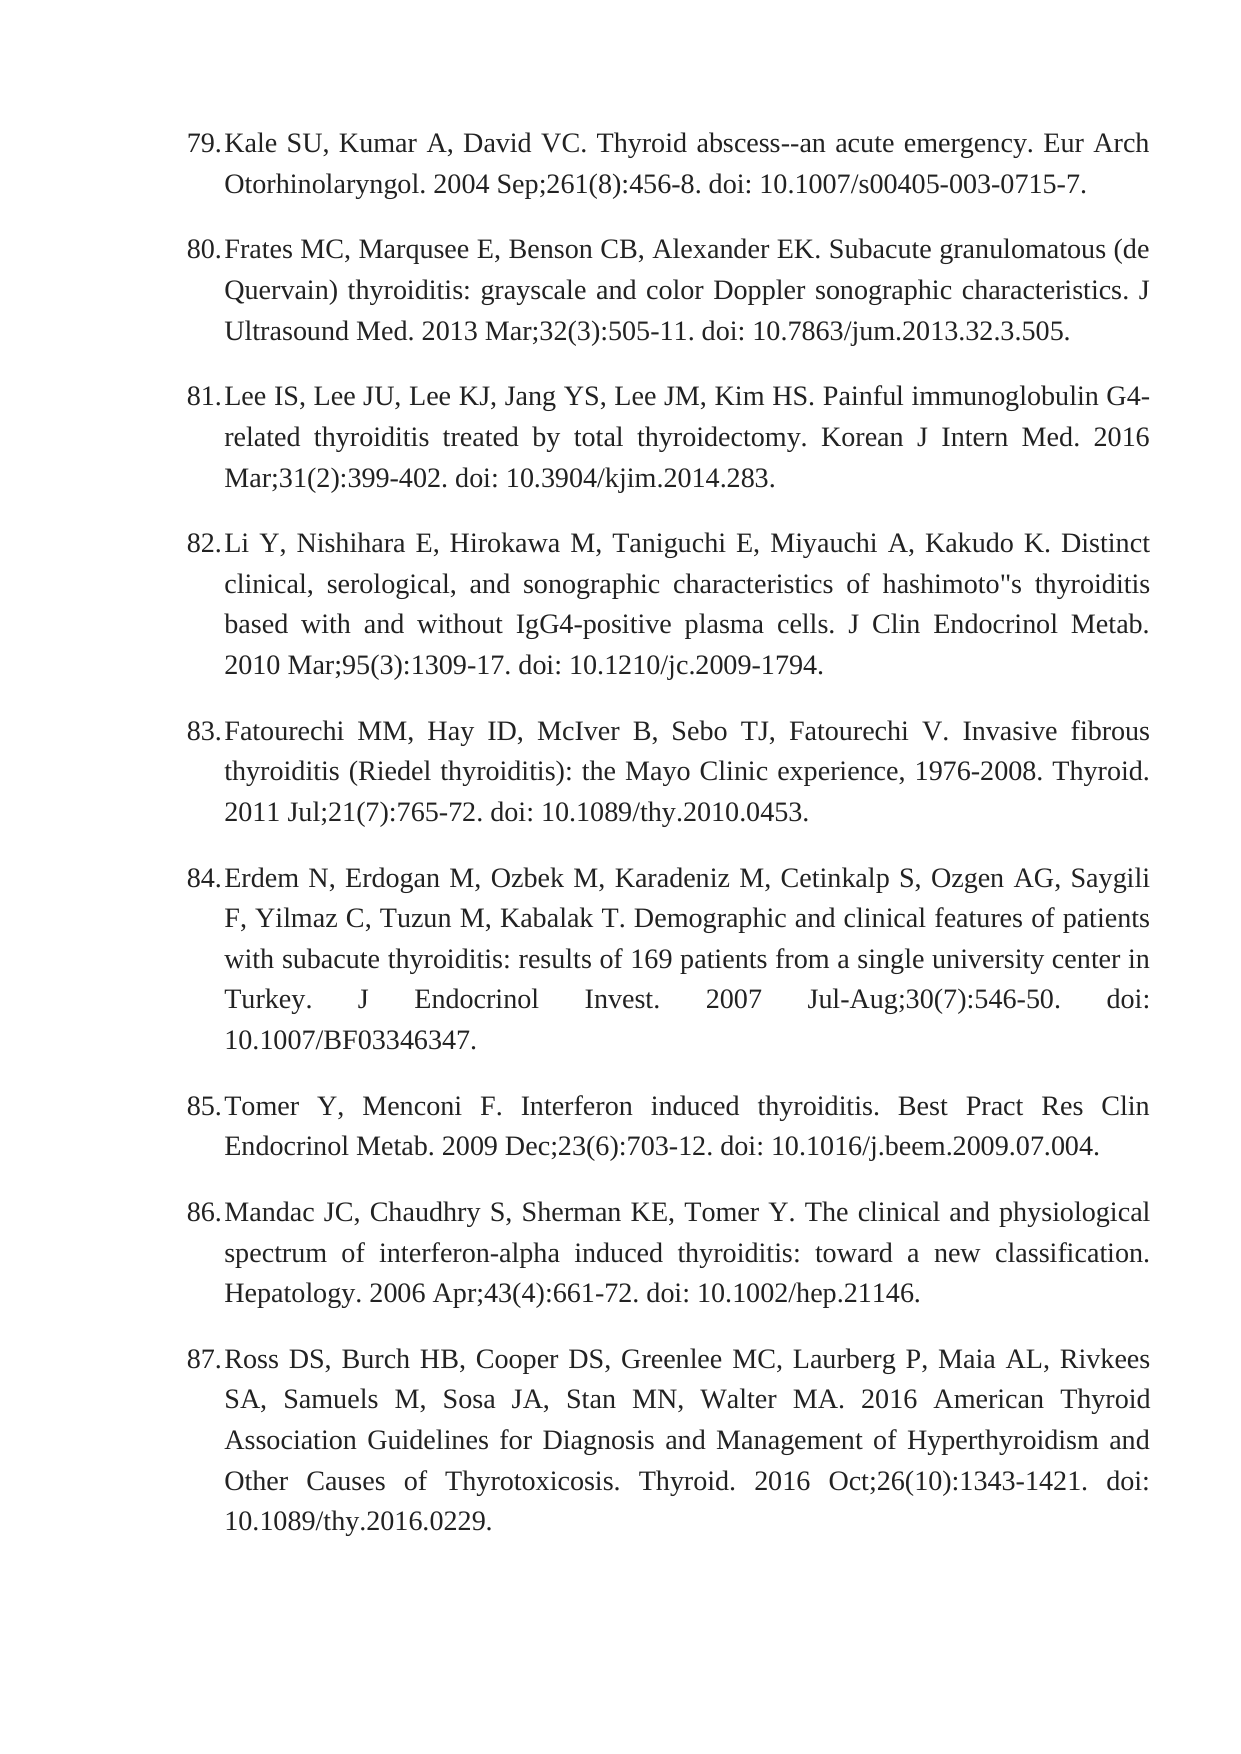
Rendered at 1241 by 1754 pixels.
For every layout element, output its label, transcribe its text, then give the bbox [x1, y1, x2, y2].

list Lee IS, Lee JU, Lee KJ, Jang YS, Lee JM, Kim HS. Painful immunoglobulin G4-related thyroiditis treated by total thyroidectomy. Korean J Intern Med. 2016 Mar;31(2):399-402. doi: 10.3904/kjim.2014.283. [187, 371, 1152, 493]
list Kale SU, Kumar A, David VC. Thyroid abscess--an acute emergency. Eur Arch Otorhinolaryngol. 2004 Sep;261(8):456-8. doi: 10.1007/s00405-003-0715-7. [187, 118, 1152, 199]
list Tomer Y, Menconi F. Interferon induced thyroiditis. Best Pract Res Clin Endocrinol Metab. 2009 Dec;23(6):703-12. doi: 10.1016/j.beem.2009.07.004. [187, 1081, 1152, 1162]
list Mandac JC, Chaudhry S, Sherman KE, Tomer Y. The clinical and physiological spectrum of interferon-alpha induced thyroiditis: toward a new classification. Hepatology. 2006 Apr;43(4):661-72. doi: 10.1002/hep.21146. [187, 1187, 1152, 1309]
list Frates MC, Marqusee E, Benson CB, Alexander EK. Subacute granulomatous (de Quervain) thyroiditis: grayscale and color Doppler sonographic characteristics. J Ultrasound Med. 2013 Mar;32(3):505-11. doi: 10.7863/jum.2013.32.3.505. [187, 224, 1152, 346]
list Erdem N, Erdogan M, Ozbek M, Karadeniz M, Cetinkalp S, Ozgen AG, Saygili F, Yilmaz C, Tuzun M, Kabalak T. Demographic and clinical features of patients with subacute thyroiditis: results of 169 patients from a single university center in Turkey. J Endocrinol Invest. 2007 Jul-Aug;30(7):546-50. doi: 10.1007/BF03346347. [187, 852, 1152, 1056]
list Ross DS, Burch HB, Cooper DS, Greenlee MC, Laurberg P, Maia AL, Rivkees SA, Samuels M, Sosa JA, Stan MN, Walter MA. 2016 American Thyroid Association Guidelines for Diagnosis and Management of Hyperthyroidism and Other Causes of Thyrotoxicosis. Thyroid. 2016 Oct;26(10):1343-1421. doi: 10.1089/thy.2016.0229. [187, 1334, 1152, 1537]
list Fatourechi MM, Hay ID, McIver B, Sebo TJ, Fatourechi V. Invasive fibrous thyroiditis (Riedel thyroiditis): the Mayo Clinic experience, 1976-2008. Thyroid. 2011 Jul;21(7):765-72. doi: 10.1089/thy.2010.0453. [187, 706, 1152, 827]
list Li Y, Nishihara E, Hirokawa M, Taniguchi E, Miyauchi A, Kakudo K. Distinct clinical, serological, and sonographic characteristics of hashimoto"s thyroiditis based with and without IgG4-positive plasma cells. J Clin Endocrinol Metab. 2010 Mar;95(3):1309-17. doi: 10.1210/jc.2009-1794. [187, 518, 1152, 681]
